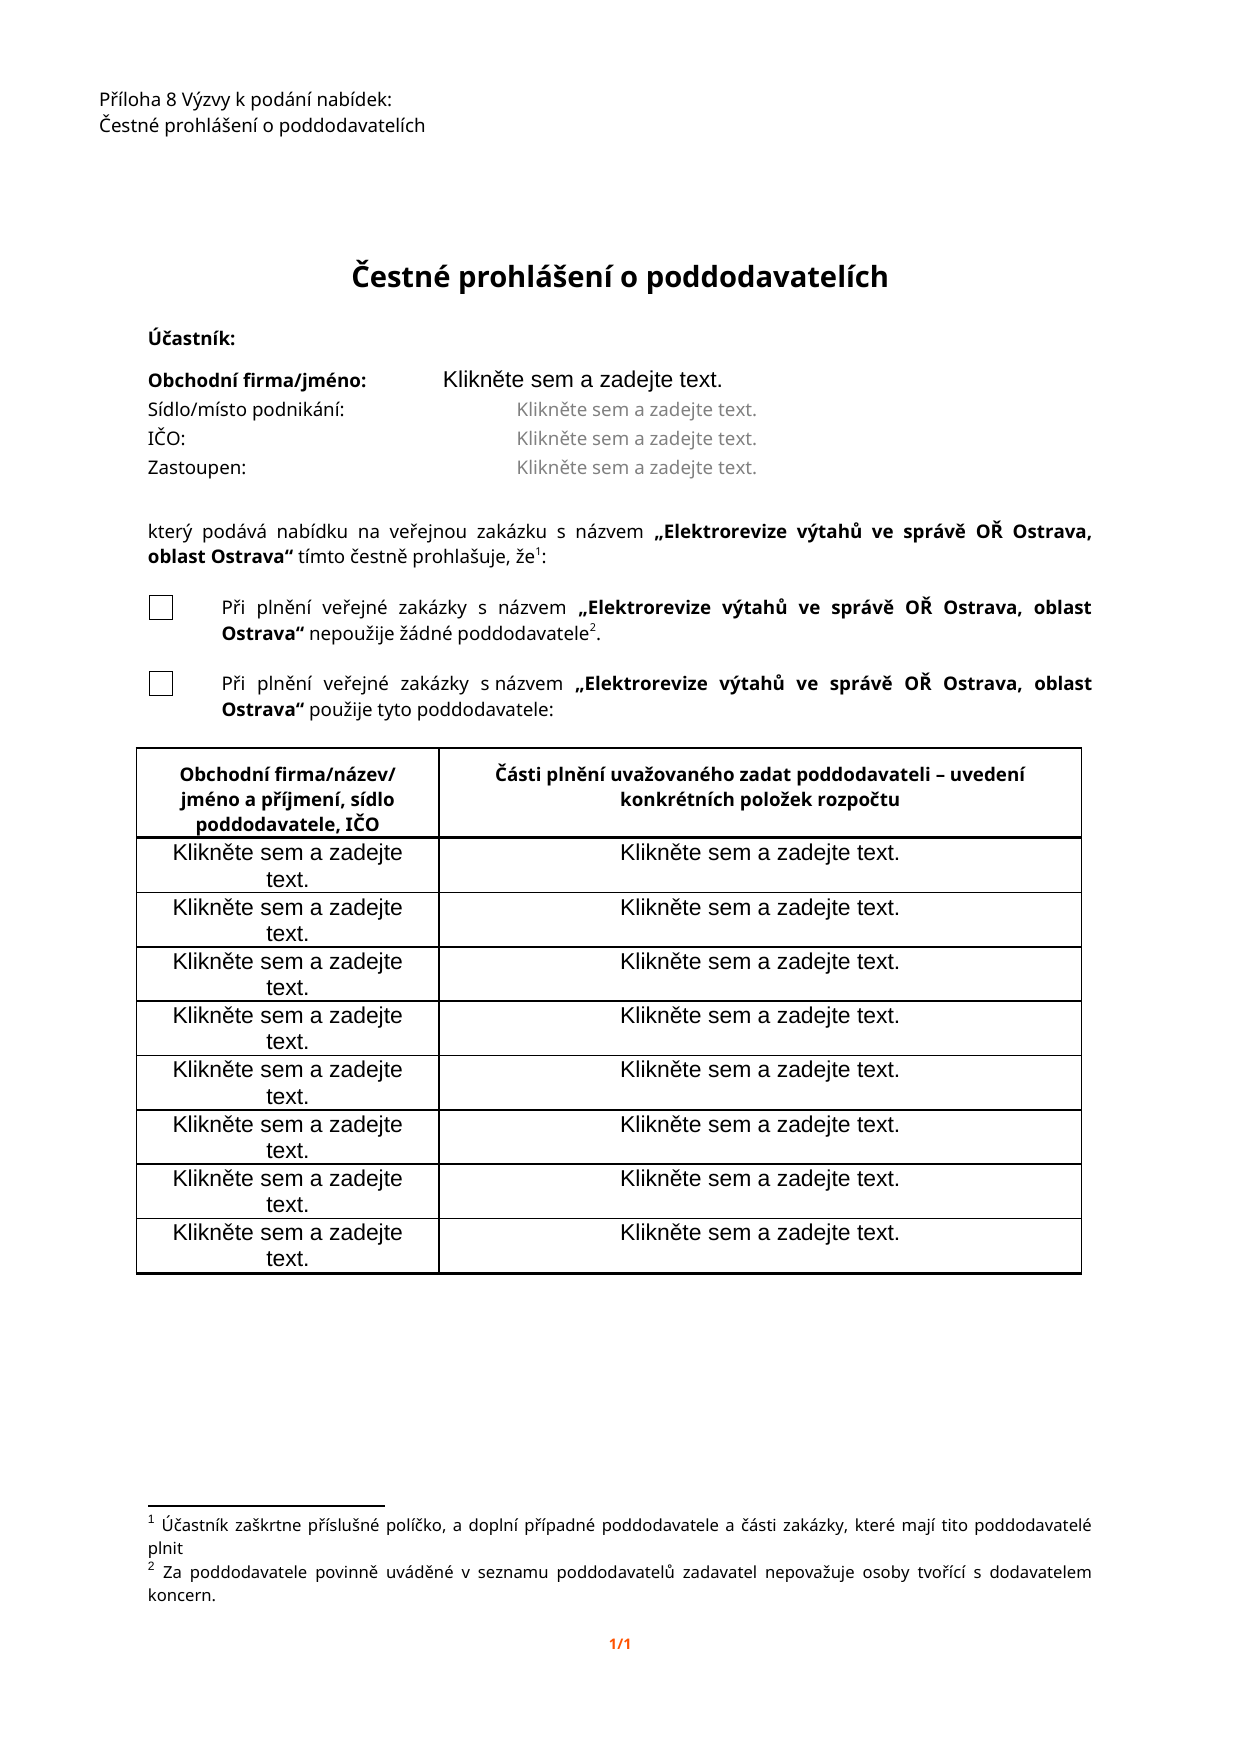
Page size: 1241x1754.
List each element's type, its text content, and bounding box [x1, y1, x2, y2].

text IČO: [148, 422, 1093, 451]
text Při plnění veřejné zakázky s názvem „Elektrorevize výtahů ve správě OŘ Ostrava, oblast Ostrava“ nepoužije žádné poddodavatele. [148, 594, 1093, 645]
text Při plnění veřejné zakázky s názvem „Elektrorevize výtahů ve správě OŘ Ostrava, oblast Ostrava“ použije tyto poddodavatele: [148, 670, 1093, 721]
title Čestné prohlášení o poddodavatelích [148, 256, 1093, 296]
text Obchodní firma/jméno: [148, 364, 1093, 393]
text který podává nabídku na veřejnou zakázku s názvem „Elektrorevize výtahů ve správě OŘ Ostrava, oblast Ostrava“ tímto čestně prohlašuje, že: [148, 518, 1093, 569]
text Sídlo/místo podnikání: [148, 393, 1093, 422]
text Účastník: [148, 321, 1093, 352]
table_header Části plnění uvažovaného zadat poddodavateli – uvedení konkrétních položek rozpočtu [440, 749, 1081, 836]
table_header Obchodní firma/název/ jméno a příjmení, sídlo poddodavatele, IČO [137, 749, 438, 836]
text Zastoupen: [148, 451, 1093, 480]
